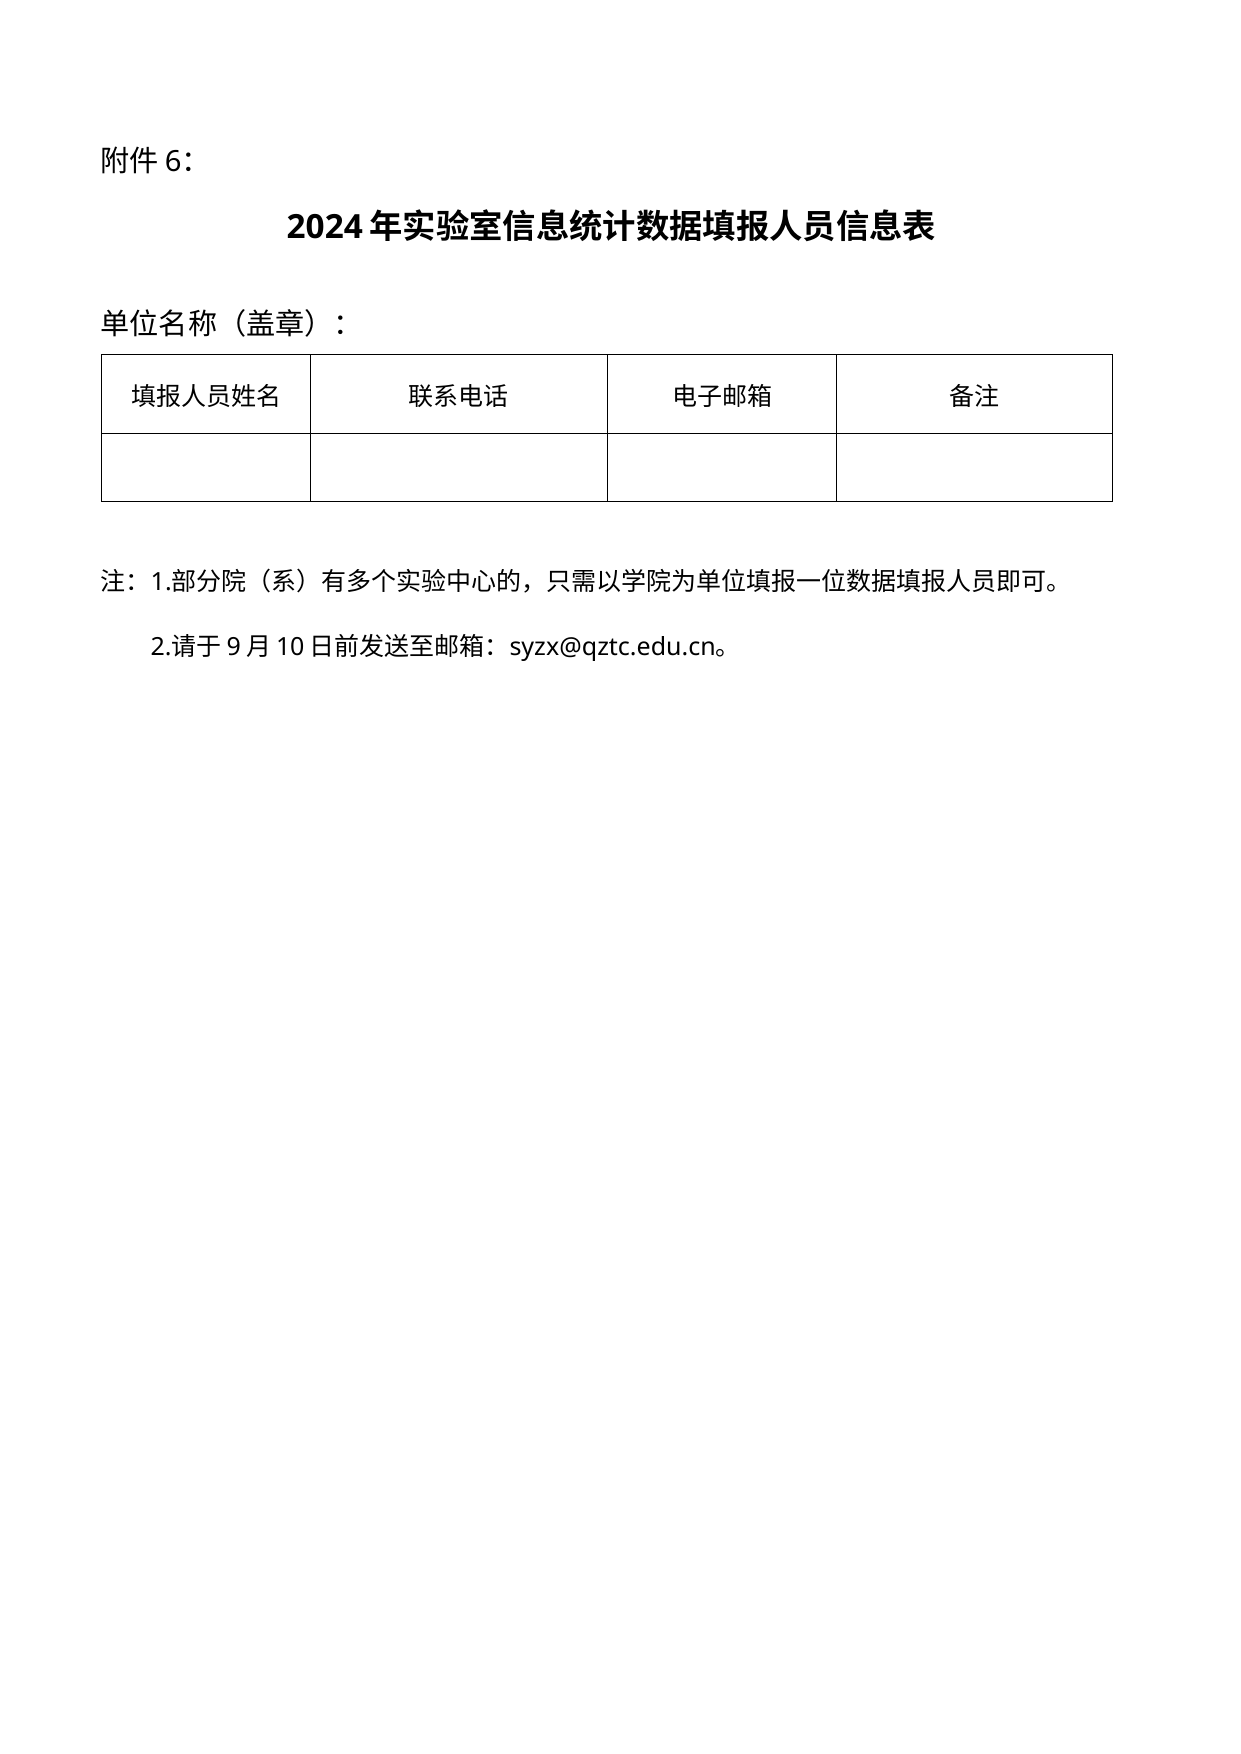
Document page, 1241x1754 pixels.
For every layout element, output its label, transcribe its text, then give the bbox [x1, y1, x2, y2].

text 附件6： [100, 127, 1122, 192]
table_header 联系电话 [311, 355, 607, 433]
text 单位名称（盖章）： [100, 289, 1122, 354]
table_header 电子邮箱 [608, 355, 836, 433]
table_cell [102, 434, 310, 501]
table_cell [837, 434, 1112, 501]
text 2024年实验室信息统计数据填报人员信息表 [100, 192, 1122, 257]
text 注：1.部分院（系）有多个实验中心的，只需以学院为单位填报一位数据填报人员即可。 [100, 547, 1122, 612]
table_header 填报人员姓名 [102, 355, 310, 433]
table_cell [608, 434, 836, 501]
text 2.请于9月10日前发送至邮箱：syzx@qztc.edu.cn。 [100, 612, 1122, 677]
table_header 备注 [837, 355, 1112, 433]
table_cell [311, 434, 607, 501]
